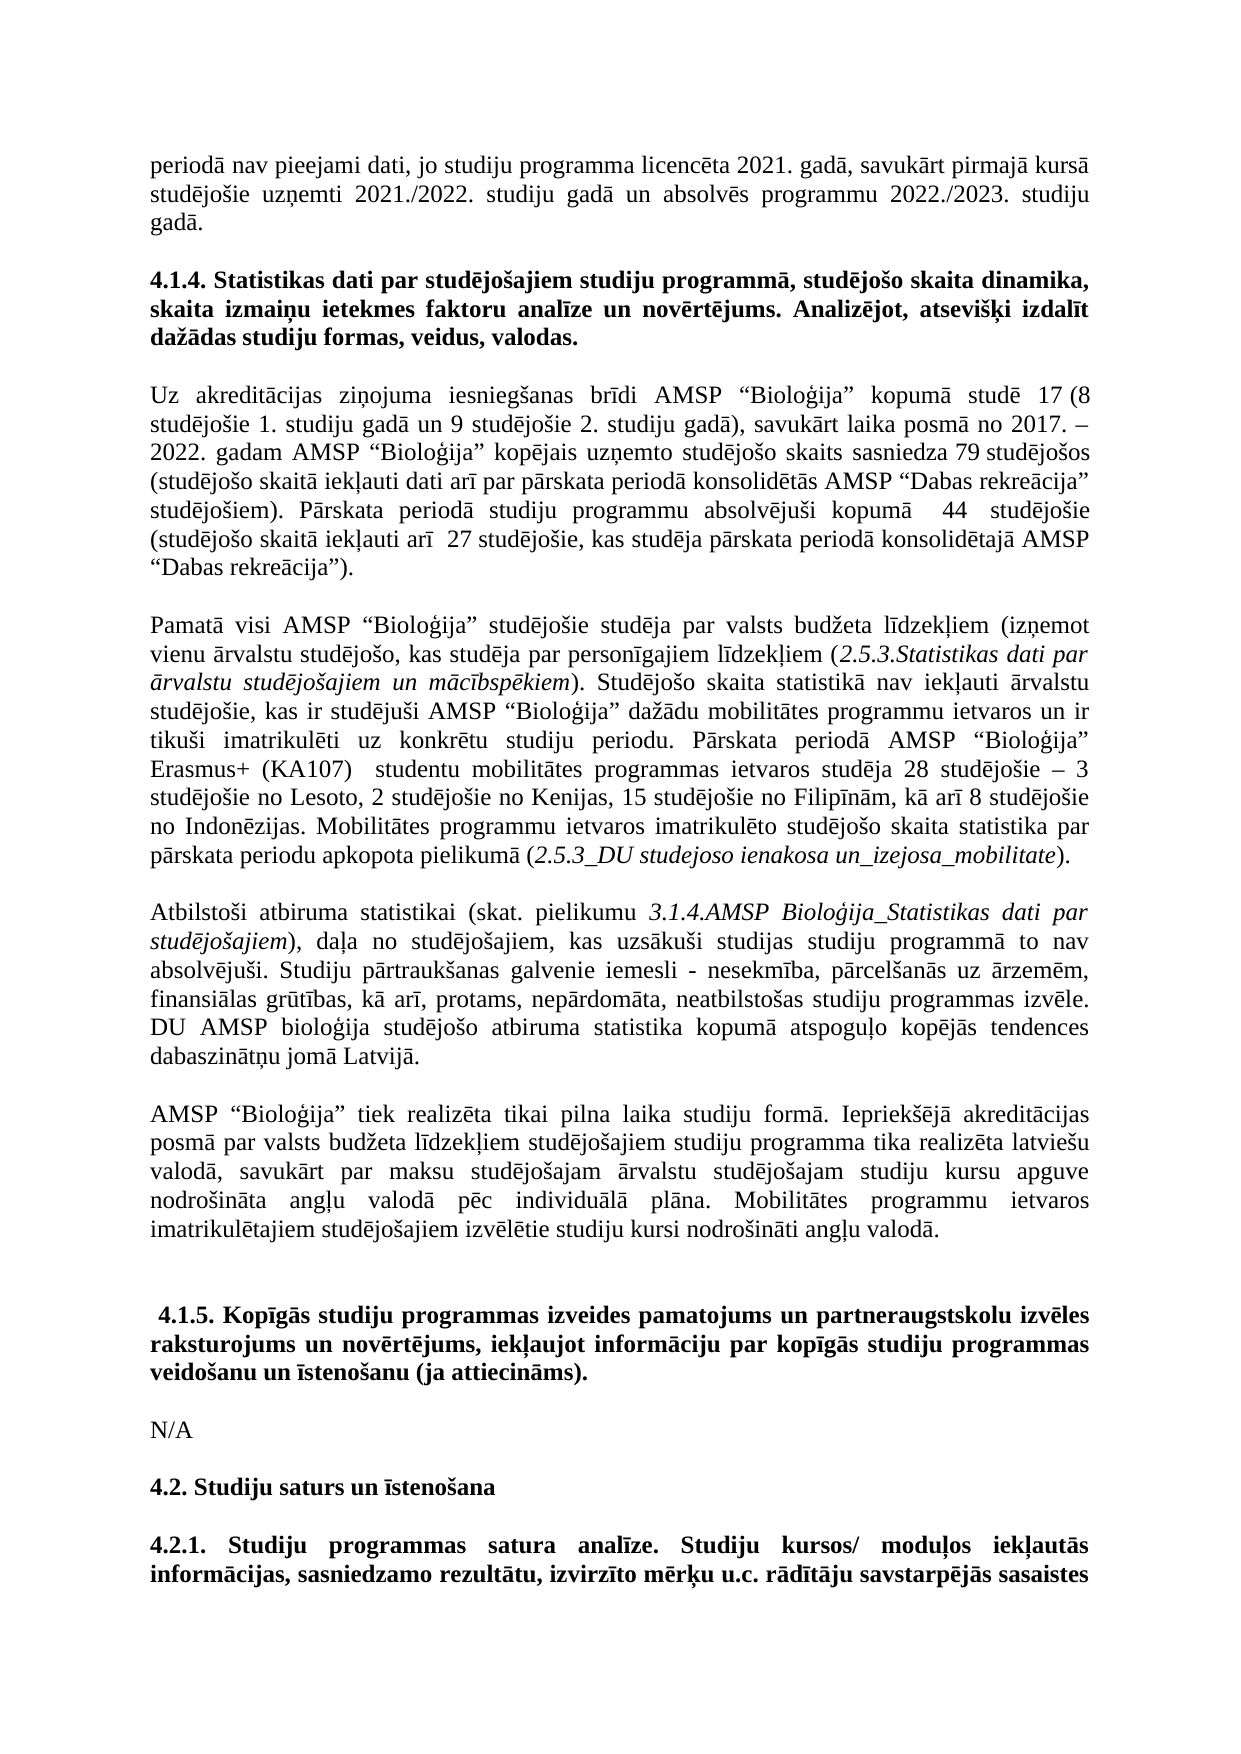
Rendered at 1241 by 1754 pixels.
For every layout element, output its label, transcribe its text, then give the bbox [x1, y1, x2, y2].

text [150, 150, 1090, 236]
text 4.1.4. Statistikas dati par studējošajiem studiju programmā, studējošo skaita dinamika, skaita izmaiņu ietekmes faktoru analīze un novērtējums. Analizējot, atsevišķi izdalīt dažādas studiju formas, veidus, valodas. [150, 265, 1090, 351]
text Atbilstoši atbiruma statistikai (skat. pielikumu 3.1.4.AMSP Bioloģija_Statistikas dati par studējošajiem), daļa no studējošajiem, kas uzsākuši studijas studiju programmā to nav absolvējuši. Studiju pārtraukšanas galvenie iemesli - nesekmība, pārcelšanās uz ārzemēm, finansiālas grūtības, kā arī, protams, nepārdomāta, neatbilstošas studiju programmas izvēle. DU AMSP bioloģija studējošo atbiruma statistika kopumā atspoguļo kopējās tendences dabaszinātņu jomā Latvijā. [150, 897, 1090, 1070]
text Uz akreditācijas ziņojuma iesniegšanas brīdi AMSP “Bioloģija” kopumā studē 17 (8 studējošie 1. studiju gadā un 9 studējošie 2. studiju gadā), savukārt laika posmā no 2017. – 2022. gadam AMSP “Bioloģija” kopējais uzņemto studējošo skaits sasniedza 79 studējošos (studējošo skaitā iekļauti dati arī par pārskata periodā konsolidētās AMSP “Dabas rekreācija” studējošiem). Pārskata periodā studiju programmu absolvējuši kopumā 44 studējošie (studējošo skaitā iekļauti arī 27 studējošie, kas studēja pārskata periodā konsolidētajā AMSP “Dabas rekreācija”). [150, 380, 1090, 581]
text 4.1.5. Kopīgās studiju programmas izveides pamatojums un partneraugstskolu izvēles raksturojums un novērtējums, iekļaujot informāciju par kopīgās studiju programmas veidošanu un īstenošanu (ja attiecināms). [150, 1300, 1090, 1386]
text Pamatā visi AMSP “Bioloģija” studējošie studēja par valsts budžeta līdzekļiem (izņemot vienu ārvalstu studējošo, kas studēja par personīgajiem līdzekļiem (2.5.3.Statistikas dati par ārvalstu studējošajiem un mācībspēkiem). Studējošo skaita statistikā nav iekļauti ārvalstu studējošie, kas ir studējuši AMSP “Bioloģija” dažādu mobilitātes programmu ietvaros un ir tikuši imatrikulēti uz konkrētu studiju periodu. Pārskata periodā AMSP “Bioloģija” Erasmus+ (KA107) studentu mobilitātes programmas ietvaros studēja 28 studējošie – 3 studējošie no Lesoto, 2 studējošie no Kenijas, 15 studējošie no Filipīnām, kā arī 8 studējošie no Indonēzijas. Mobilitātes programmu ietvaros imatrikulēto studējošo skaita statistika par pārskata periodu apkopota pielikumā (2.5.3_DU studejoso ienakosa un_izejosa_mobilitate). [150, 610, 1090, 869]
text 4.2. Studiju saturs un īstenošana [150, 1472, 1090, 1501]
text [150, 1530, 1090, 1587]
text N/A [150, 1415, 1090, 1444]
text AMSP “Bioloģija” tiek realizēta tikai pilna laika studiju formā. Iepriekšējā akreditācijas posmā par valsts budžeta līdzekļiem studējošajiem studiju programma tika realizēta latviešu valodā, savukārt par maksu studējošajam ārvalstu studējošajam studiju kursu apguve nodrošināta angļu valodā pēc individuālā plāna. Mobilitātes programmu ietvaros imatrikulētajiem studējošajiem izvēlētie studiju kursi nodrošināti angļu valodā. [150, 1099, 1090, 1242]
